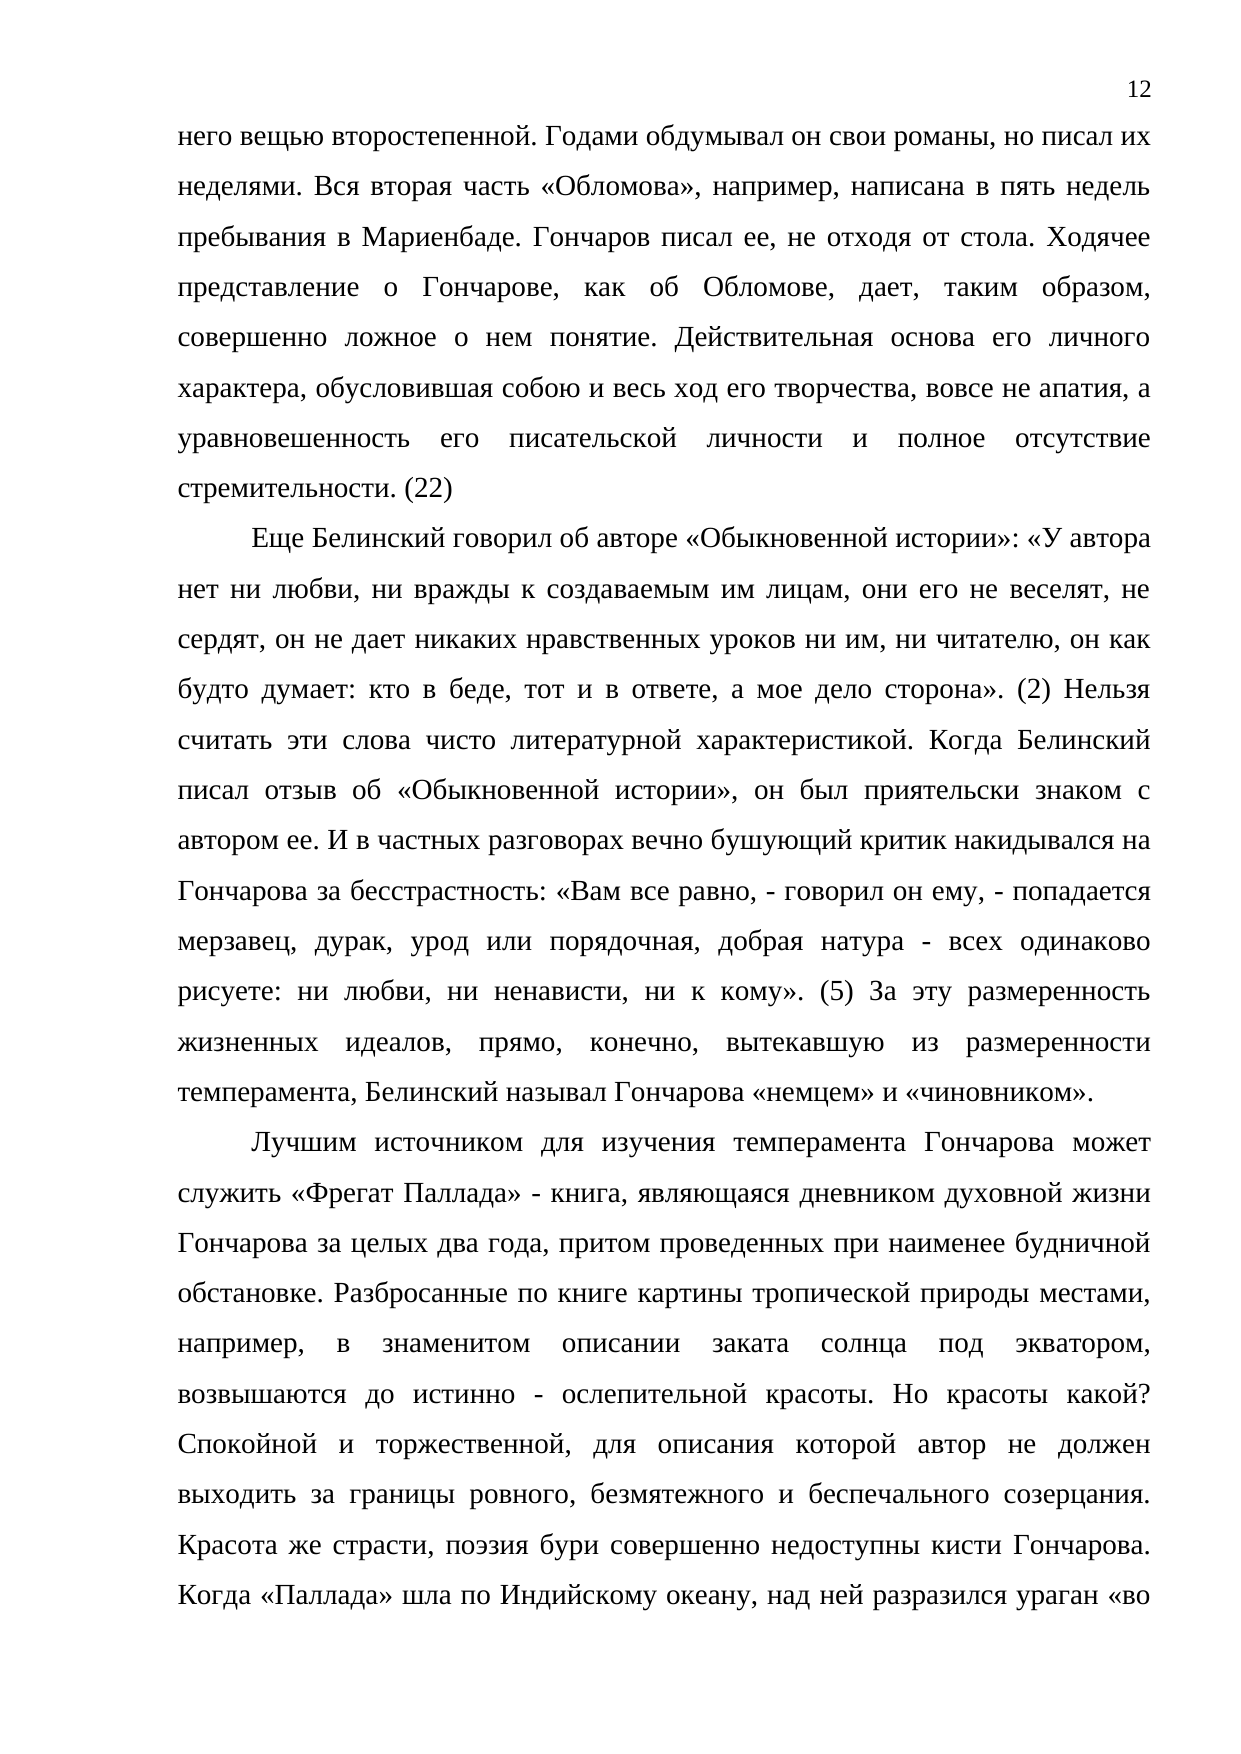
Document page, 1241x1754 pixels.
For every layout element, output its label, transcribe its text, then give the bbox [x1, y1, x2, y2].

text Еще Белинский говорил об авторе «Обыкновенной истории»: «У автора нет ни любви, ни вражды к создаваемым им лицам, они его не веселят, не сердят, он не дает никаких нравственных уроков ни им, ни читателю, он как будто думает: кто в беде, тот и в ответе, а мое дело сторона». (2) Нельзя считать эти слова чисто литературной характеристикой. Когда Белинский писал отзыв об «Обыкновенной истории», он был приятельски знаком с автором ее. И в частных разговорах вечно бушующий критик накидывался на Гончарова за бесстрастность: «Вам все равно, - говорил он ему, - попадается мерзавец, дурак, урод или порядочная, добрая натура - всех одинаково рисуете: ни любви, ни ненависти, ни к кому». (5) За эту размеренность жизненных идеалов, прямо, конечно, вытекавшую из размеренности темперамента, Белинский называл Гончарова «немцем» и «чиновником». [177, 521, 1152, 1108]
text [177, 1124, 1152, 1611]
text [177, 118, 1152, 504]
